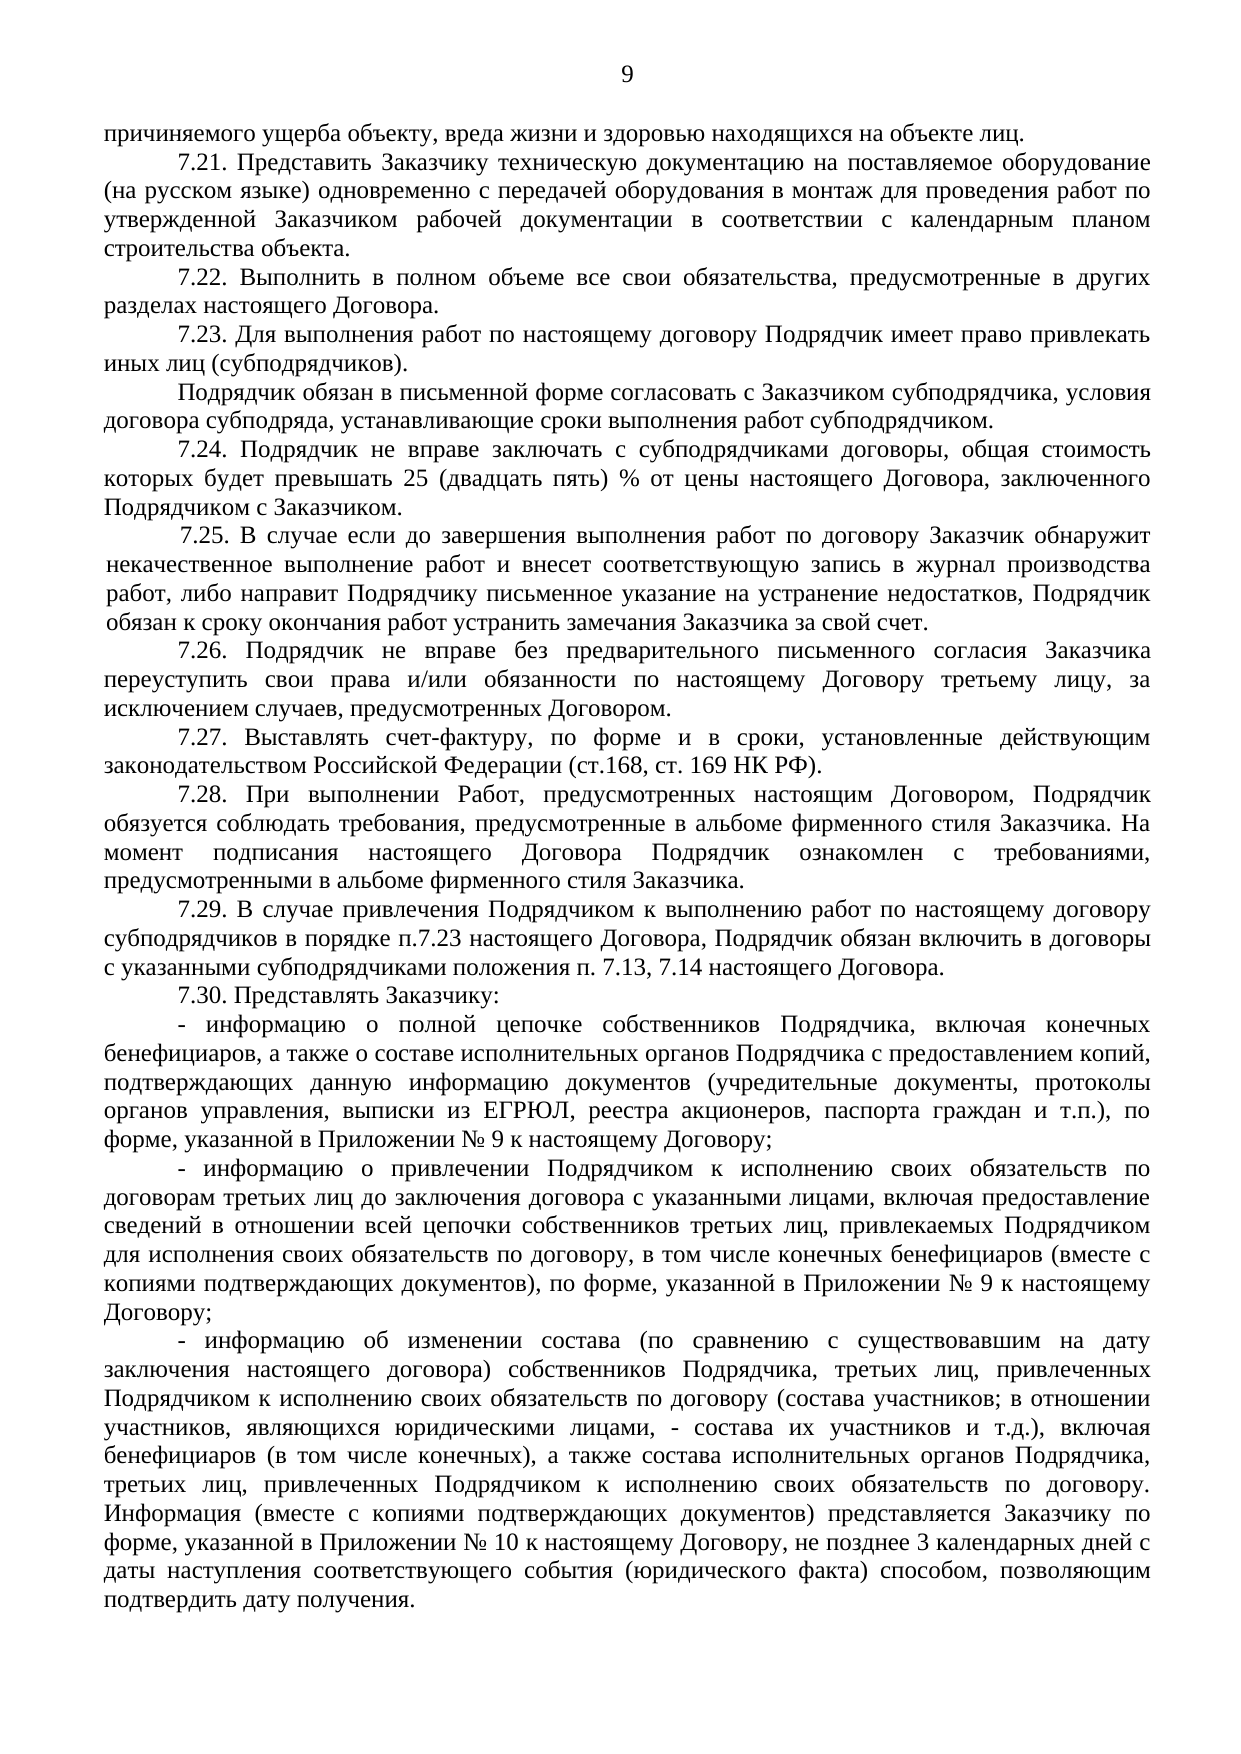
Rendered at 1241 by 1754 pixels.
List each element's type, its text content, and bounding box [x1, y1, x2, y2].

text 7.25. В случае если до завершения выполнения работ по договору Заказчик обнаружит некачественное выполнение работ и внесет соответствующую запись в журнал производства работ, либо направит Подрядчику письменное указание на устранение недостатков, Подрядчик обязан к сроку окончания работ устранить замечания Заказчика за свой счет. [106, 521, 1152, 636]
text 7.24. Подрядчик не вправе заключать с субподрядчиками договоры, общая стоимость которых будет превышать 25 (двадцать пять) % от цены настоящего Договора, заключенного Подрядчиком с Заказчиком. [103, 434, 1152, 521]
text - информацию о полной цепочке собственников Подрядчика, включая конечных бенефициаров, а также о составе исполнительных органов Подрядчика с предоставлением копий, подтверждающих данную информацию документов (учредительные документы, протоколы органов управления, выписки из ЕГРЮЛ, реестра акционеров, паспорта граждан и т.п.), по форме, указанной в Приложении № 9 к настоящему Договору; [103, 1009, 1152, 1153]
text 7.27. Выставлять счет-фактуру, по форме и в сроки, установленные действующим законодательством Российской Федерации (ст.168, ст. 169 НК РФ). [103, 722, 1152, 779]
text - информацию об изменении состава (по сравнению с существовавшим на дату заключения настоящего договора) собственников Подрядчика, третьих лиц, привлеченных Подрядчиком к исполнению своих обязательств по договору (состава участников; в отношении участников, являющихся юридическими лицами, - состава их участников и т.д.), включая бенефициаров (в том числе конечных), а также состава исполнительных органов Подрядчика, третьих лиц, привлеченных Подрядчиком к исполнению своих обязательств по договору. Информация (вместе с копиями подтверждающих документов) представляется Заказчику по форме, указанной в Приложении № 10 к настоящему Договору, не позднее 3 календарных дней с даты наступления соответствующего события (юридического факта) способом, позволяющим подтвердить дату получения. [103, 1326, 1152, 1613]
text 7.30. Представлять Заказчику: [103, 981, 1152, 1009]
text 7.23. Для выполнения работ по настоящему договору Подрядчик имеет право привлекать иных лиц (субподрядчиков). [103, 319, 1152, 377]
text 7.21. Представить Заказчику техническую документацию на поставляемое оборудование (на русском языке) одновременно с передачей оборудования в монтаж для проведения работ по утвержденной Заказчиком рабочей документации в соответствии с календарным планом строительства объекта. [103, 147, 1152, 262]
text 7.26. Подрядчик не вправе без предварительного письменного согласия Заказчика переуступить свои права и/или обязанности по настоящему Договору третьему лицу, за исключением случаев, предусмотренных Договором. [103, 636, 1152, 722]
text 7.29. В случае привлечения Подрядчиком к выполнению работ по настоящему договору субподрядчиков в порядке п.7.23 настоящего Договора, Подрядчик обязан включить в договоры с указанными субподрядчиками положения п. 7.13, 7.14 настоящего Договора. [103, 894, 1152, 981]
text Подрядчик обязан в письменной форме согласовать с Заказчиком субподрядчика, условия договора субподряда, устанавливающие сроки выполнения работ субподрядчиком. [103, 377, 1152, 434]
text - информацию о привлечении Подрядчиком к исполнению своих обязательств по договорам третьих лиц до заключения договора с указанными лицами, включая предоставление сведений в отношении всей цепочки собственников третьих лиц, привлекаемых Подрядчиком для исполнения своих обязательств по договору, в том числе конечных бенефициаров (вместе с копиями подтверждающих документов), по форме, указанной в Приложении № 9 к настоящему Договору; [103, 1153, 1152, 1326]
text 7.28. При выполнении Работ, предусмотренных настоящим Договором, Подрядчик обязуется соблюдать требования, предусмотренные в альбоме фирменного стиля Заказчика. На момент подписания настоящего Договора Подрядчик ознакомлен с требованиями, предусмотренными в альбоме фирменного стиля Заказчика. [103, 779, 1152, 894]
text 7.22. Выполнить в полном объеме все свои обязательства, предусмотренные в других разделах настоящего Договора. [103, 262, 1152, 319]
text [103, 118, 1152, 147]
